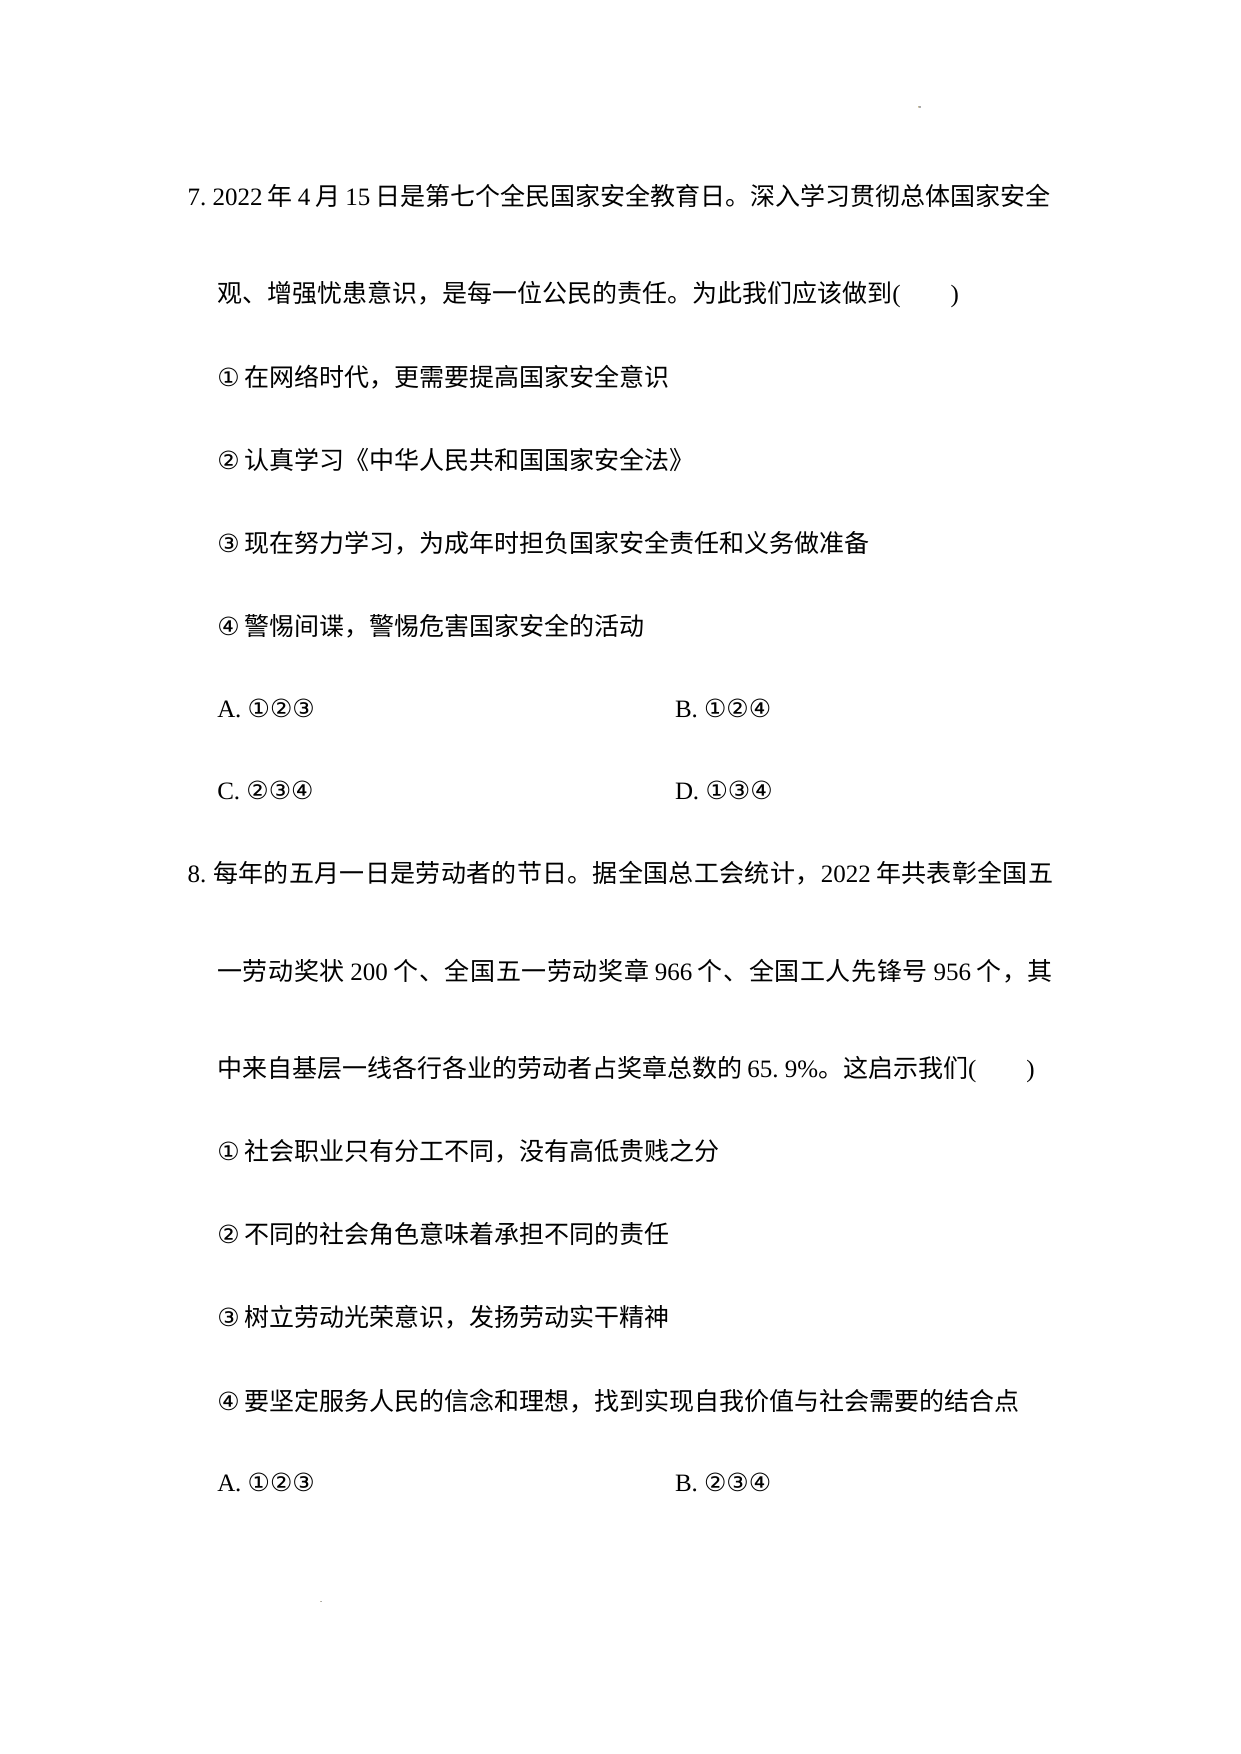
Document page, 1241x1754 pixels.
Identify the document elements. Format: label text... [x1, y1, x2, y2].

text C. ②③④ D. ①③④ [187, 757, 1053, 822]
text ②认真学习《中华人民共和国国家安全法》 [187, 426, 1053, 491]
text ②不同的社会角色意味着承担不同的责任 [187, 1200, 1053, 1265]
text ③现在努力学习，为成年时担负国家安全责任和义务做准备 [187, 509, 1053, 574]
text 8. 每年的五月一日是劳动者的节日。据全国总工会统计，2022年共表彰全国五一劳动奖状200个、全国五一劳动奖章966个、全国工人先锋号956个，其中来自基层一线各行各业的劳动者占奖章总数的65. 9%。这启示我们( ) [187, 839, 1053, 1099]
text ④要坚定服务人民的信念和理想，找到实现自我价值与社会需要的结合点 [187, 1367, 1053, 1432]
text ④警惕间谍，警惕危害国家安全的活动 [187, 592, 1053, 657]
text A. ①②③ B. ②③④ [187, 1450, 1053, 1515]
text ①社会职业只有分工不同，没有高低贵贱之分 [187, 1117, 1053, 1182]
text A. ①②③ B. ①②④ [187, 675, 1053, 740]
text ③树立劳动光荣意识，发扬劳动实干精神 [187, 1283, 1053, 1348]
text ①在网络时代，更需要提高国家安全意识 [187, 343, 1053, 408]
text 7. 2022年4月15日是第七个全民国家安全教育日。深入学习贯彻总体国家安全观、增强忧患意识，是每一位公民的责任。为此我们应该做到( ) [187, 162, 1053, 324]
